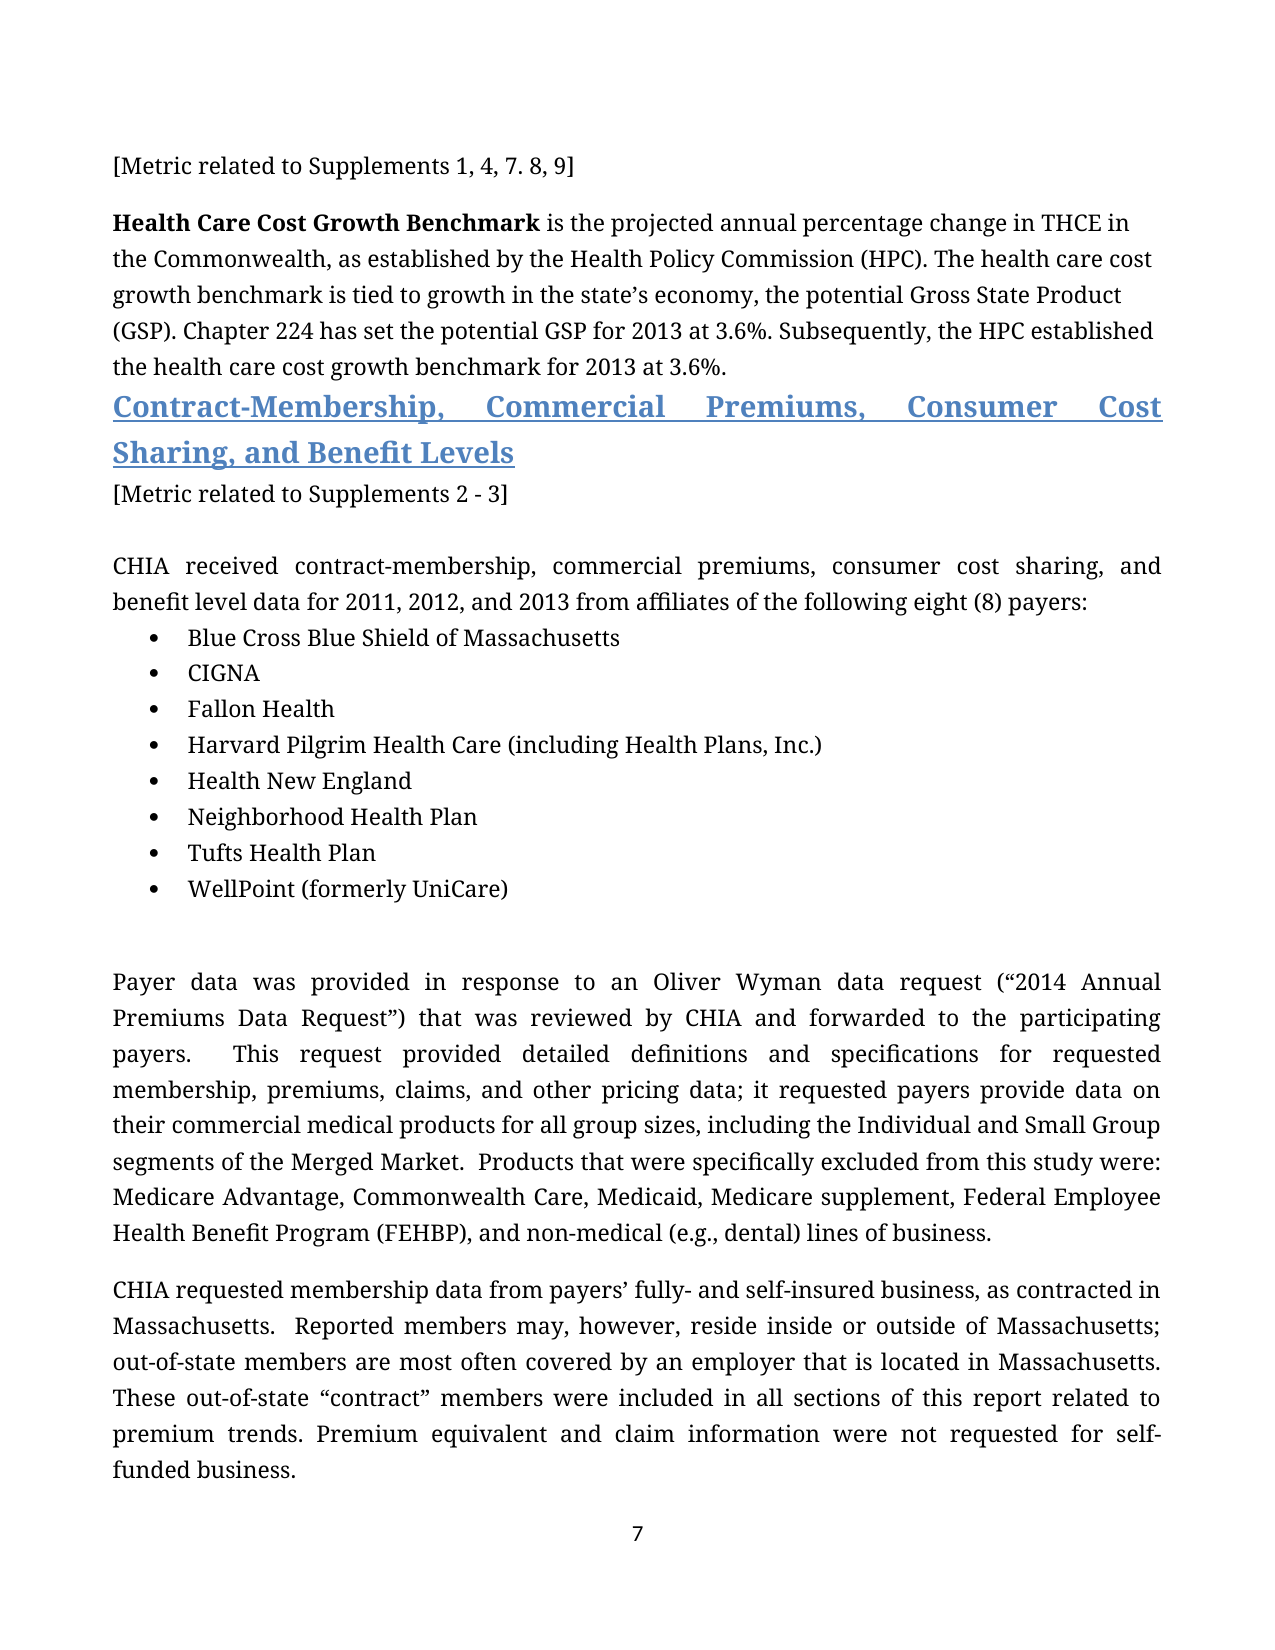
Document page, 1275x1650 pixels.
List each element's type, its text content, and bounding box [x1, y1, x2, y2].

text Contract-Membership, Commercial Premiums, Consumer Cost Sharing, and Benefit Levels [112, 386, 1162, 420]
text CHIA received contract-membership, commercial premiums, consumer cost sharing, and benefit level data for 2011, 2012, and 2013 from affiliates of the following eight (8) payers: [112, 549, 1162, 617]
list Fallon Health [150, 693, 1162, 724]
list WellPoint (formerly UniCare) [150, 873, 1162, 904]
text CHIA requested membership data from payers’ fully- and self-insured business, as contracted in Massachusetts. Reported members may, however, reside inside or outside of Massachusetts; out-of-state members are most often covered by an employer that is located in Massachusetts. These out-of-state “contract” members were included in all sections of this report related to premium trends. Premium equivalent and claim information were not requested for self-funded business. [112, 1274, 1162, 1485]
list Harvard Pilgrim Health Care (including Health Plans, Inc.) [150, 729, 1162, 761]
list Neighborhood Health Plan [150, 801, 1162, 832]
text Payer data was provided in response to an Oliver Wyman data request (“2014 Annual Premiums Data Request”) that was reviewed by CHIA and forwarded to the participating payers. This request provided detailed definitions and specifications for requested membership, premiums, claims, and other pricing data; it requested payers provide data on their commercial medical products for all group sizes, including the Individual and Small Group segments of the Merged Market. Products that were specifically excluded from this study were: Medicare Advantage, Commonwealth Care, Medicaid, Medicare supplement, Federal Employee Health Benefit Program (FEHBP), and non-medical (e.g., dental) lines of business. [112, 966, 1162, 1248]
text Health Care Cost Growth Benchmark is the projected annual percentage change in THCE in the Commonwealth, as established by the Health Policy Commission (HPC). The health care cost growth benchmark is tied to growth in the state’s economy, the potential Gross State Product (GSP). Chapter 224 has set the potential GSP for 2013 at 3.6%. Subsequently, the HPC established the health care cost growth benchmark for 2013 at 3.6%. [112, 207, 1162, 382]
text [Metric related to Supplements 2 - 3] [112, 478, 1162, 509]
text [Metric related to Supplements 1, 4, 7. 8, 9] [112, 150, 1162, 181]
text Contract-Membership, Commercial Premiums, Consumer Cost Sharing, and Benefit Levels [112, 421, 1162, 472]
list Tufts Health Plan [150, 837, 1162, 868]
list Blue Cross Blue Shield of Massachusetts [150, 621, 1162, 653]
list CIGNA [150, 657, 1162, 689]
list Health New England [150, 765, 1162, 796]
